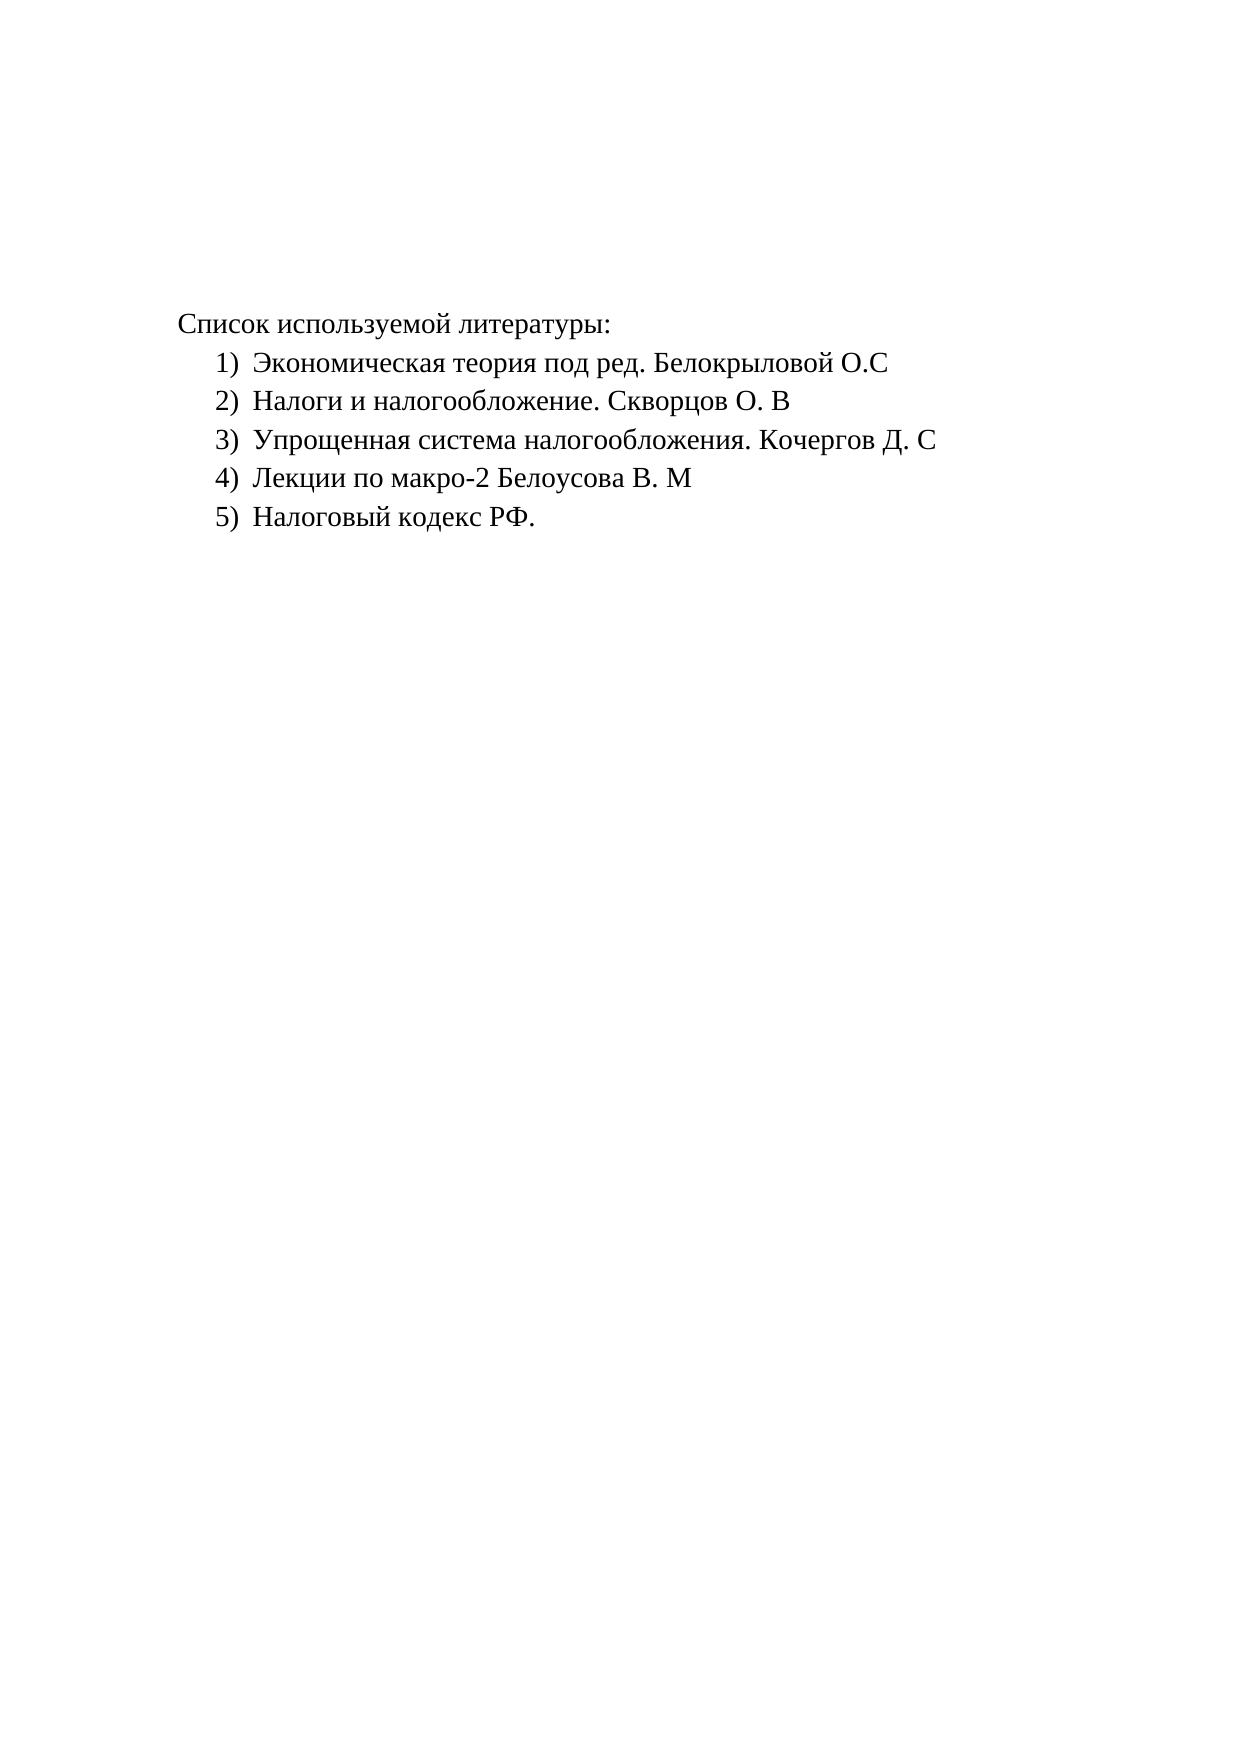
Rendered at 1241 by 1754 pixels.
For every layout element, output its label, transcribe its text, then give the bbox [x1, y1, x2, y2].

text Список используемой литературы: [177, 306, 1152, 340]
list Экономическая теория под ред. Белокрыловой О.С [215, 345, 1152, 378]
list Лекции по макро-2 Белоусова В. М [215, 460, 1152, 494]
list Упрощенная система налогообложения. Кочергов Д. С [215, 422, 1152, 455]
list Налоговый кодекс РФ. [215, 499, 1152, 532]
list Налоги и налогообложение. Скворцов О. В [215, 383, 1152, 417]
